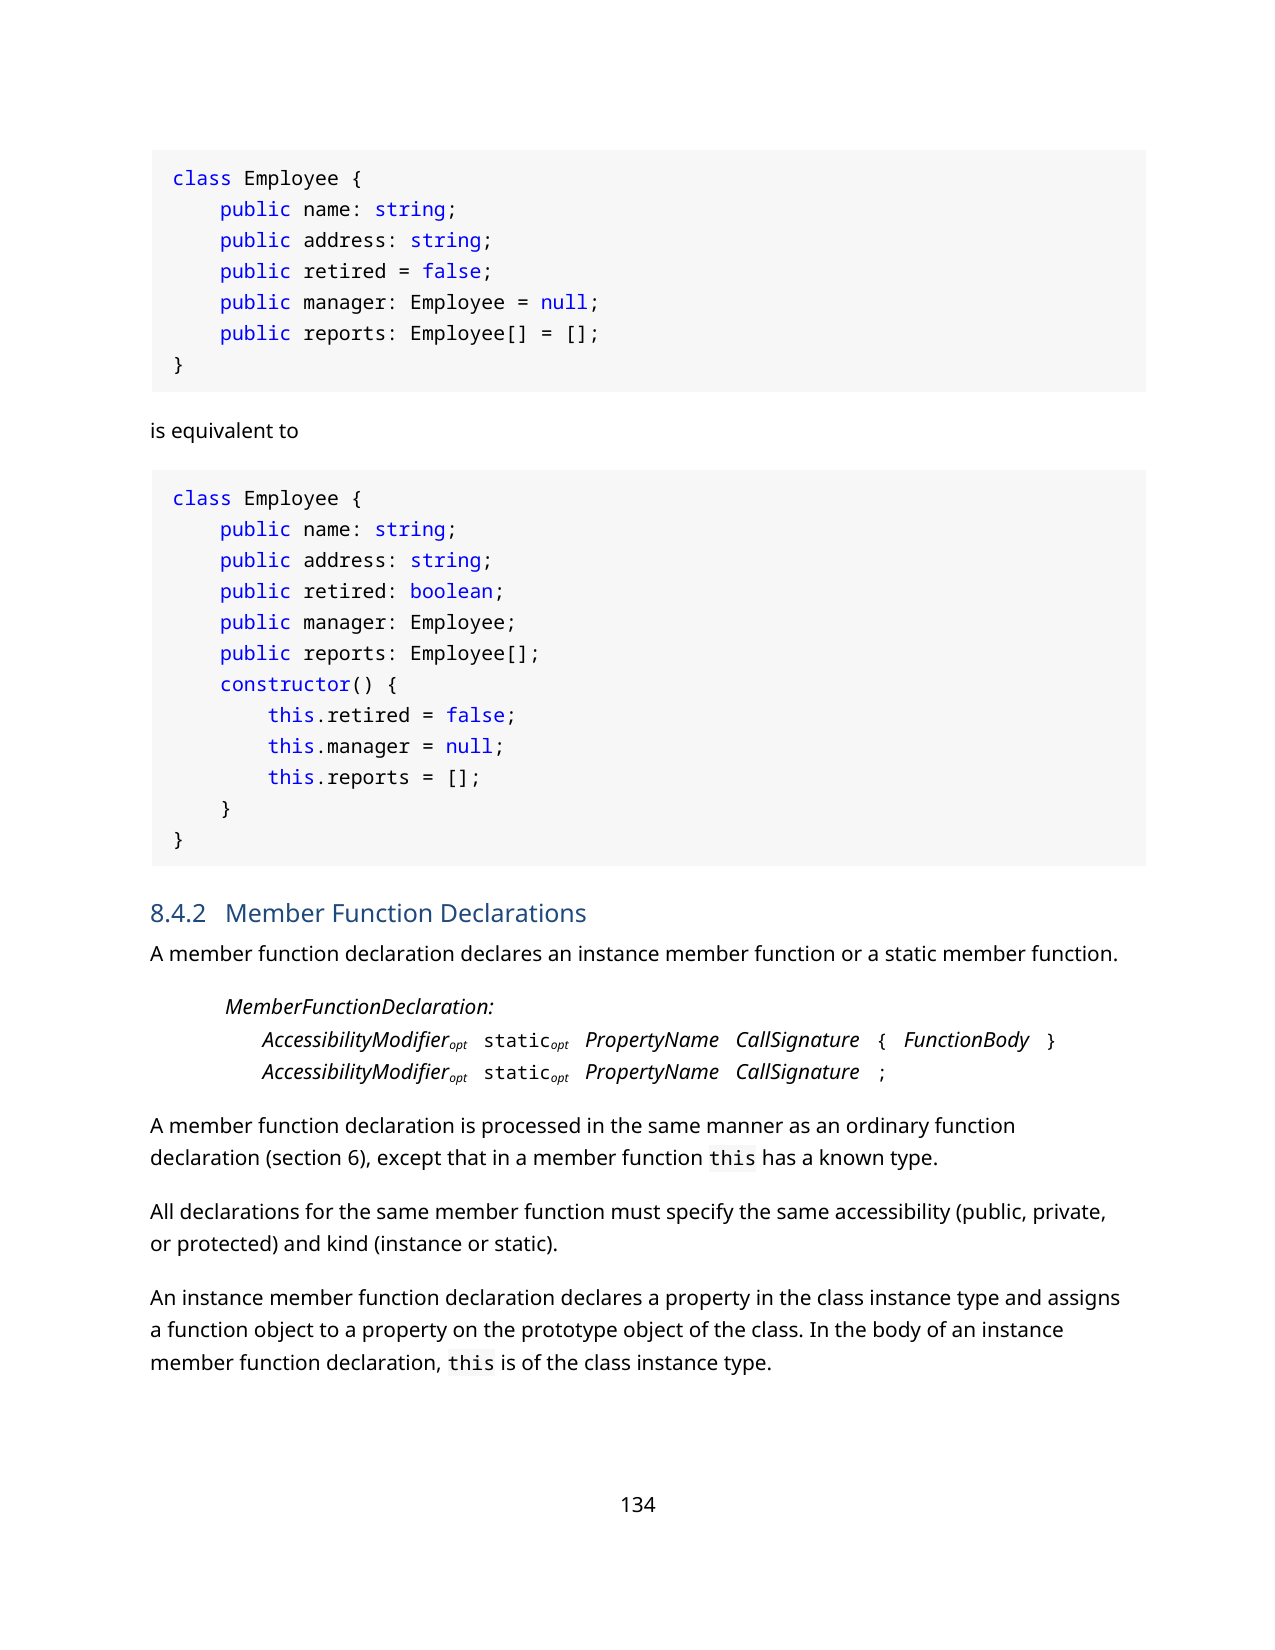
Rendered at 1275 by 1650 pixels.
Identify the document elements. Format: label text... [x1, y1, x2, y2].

text class Employee { public name: string; public address: string; public retired: boolean; public manager: Employee; public reports: Employee[]; constructor() { this.retired = false; this.manager = null; this.reports = []; } } [164, 483, 1133, 854]
text MemberFunctionDeclaration: AccessibilityModifieropt staticopt PropertyName CallSignature { FunctionBody } AccessibilityModifieropt staticopt PropertyName CallSignature ; [225, 992, 1125, 1086]
text class Employee { public name: string; public address: string; public retired = false; public manager: Employee = null; public reports: Employee[] = []; } [164, 163, 1133, 379]
text An instance member function declaration declares a property in the class instance type and assigns a function object to a property on the prototype object of the class. In the body of an instance member function declaration, this is of the class instance type. [150, 1283, 1125, 1377]
text A member function declaration declares an instance member function or a static member function. [150, 939, 1125, 967]
subtitle Member Function Declarations [150, 895, 1125, 929]
text is equivalent to [150, 417, 1125, 445]
text A member function declaration is processed in the same manner as an ordinary function declaration (section 6), except that in a member function this has a known type. [150, 1111, 1125, 1172]
text All declarations for the same member function must specify the same accessibility (public, private, or protected) and kind (instance or static). [150, 1197, 1125, 1258]
